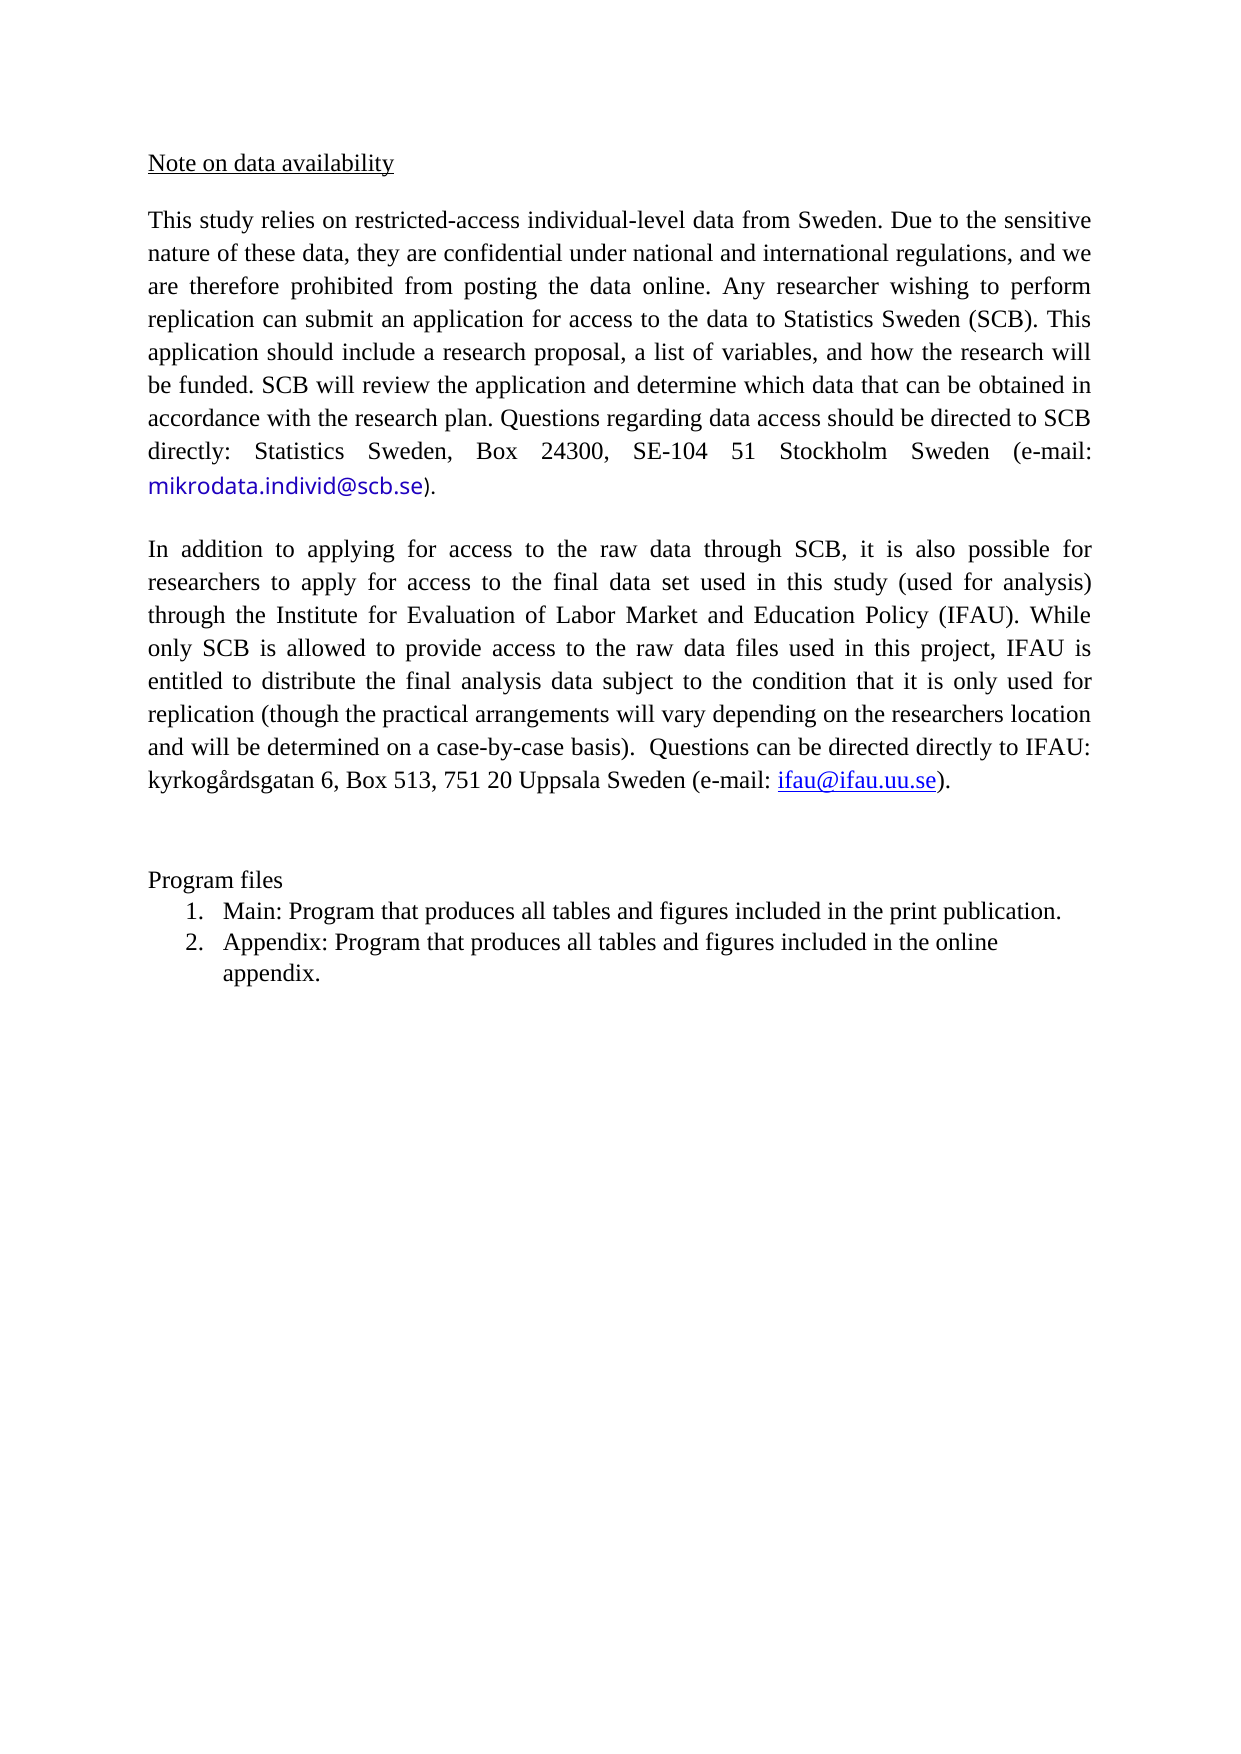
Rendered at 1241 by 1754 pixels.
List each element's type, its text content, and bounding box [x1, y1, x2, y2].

list Main: Program that produces all tables and figures included in the print publication. [185, 896, 1093, 925]
text Note on data availability [148, 148, 1093, 176]
list Appendix: Program that produces all tables and figures included in the online appendix. [185, 927, 1093, 987]
text In addition to applying for access to the raw data through SCB, it is also possible for researchers to apply for access to the final data set used in this study (used for analysis) through the Institute for Evaluation of Labor Market and Education Policy (IFAU). While only SCB is allowed to provide access to the raw data files used in this project, IFAU is entitled to distribute the final analysis data subject to the condition that it is only used for replication (though the practical arrangements will vary depending on the researchers location and will be determined on a case-by-case basis). Questions can be directed directly to IFAU: kyrkogårdsgatan 6, Box 513, 751 20 Uppsala Sweden (e-mail: ifau@ifau.uu.se). [148, 534, 1093, 794]
text Program files [148, 865, 1093, 894]
text This study relies on restricted-access individual-level data from Sweden. Due to the sensitive nature of these data, they are confidential under national and international regulations, and we are therefore prohibited from posting the data online. Any researcher wishing to perform replication can submit an application for access to the data to Statistics Sweden (SCB). This application should include a research proposal, a list of variables, and how the research will be funded. SCB will review the application and determine which data that can be obtained in accordance with the research plan. Questions regarding data access should be directed to SCB directly: Statistics Sweden, Box 24300, SE-104 51 Stockholm Sweden (e-mail: mikrodata.individ@scb.se). [148, 205, 1093, 501]
